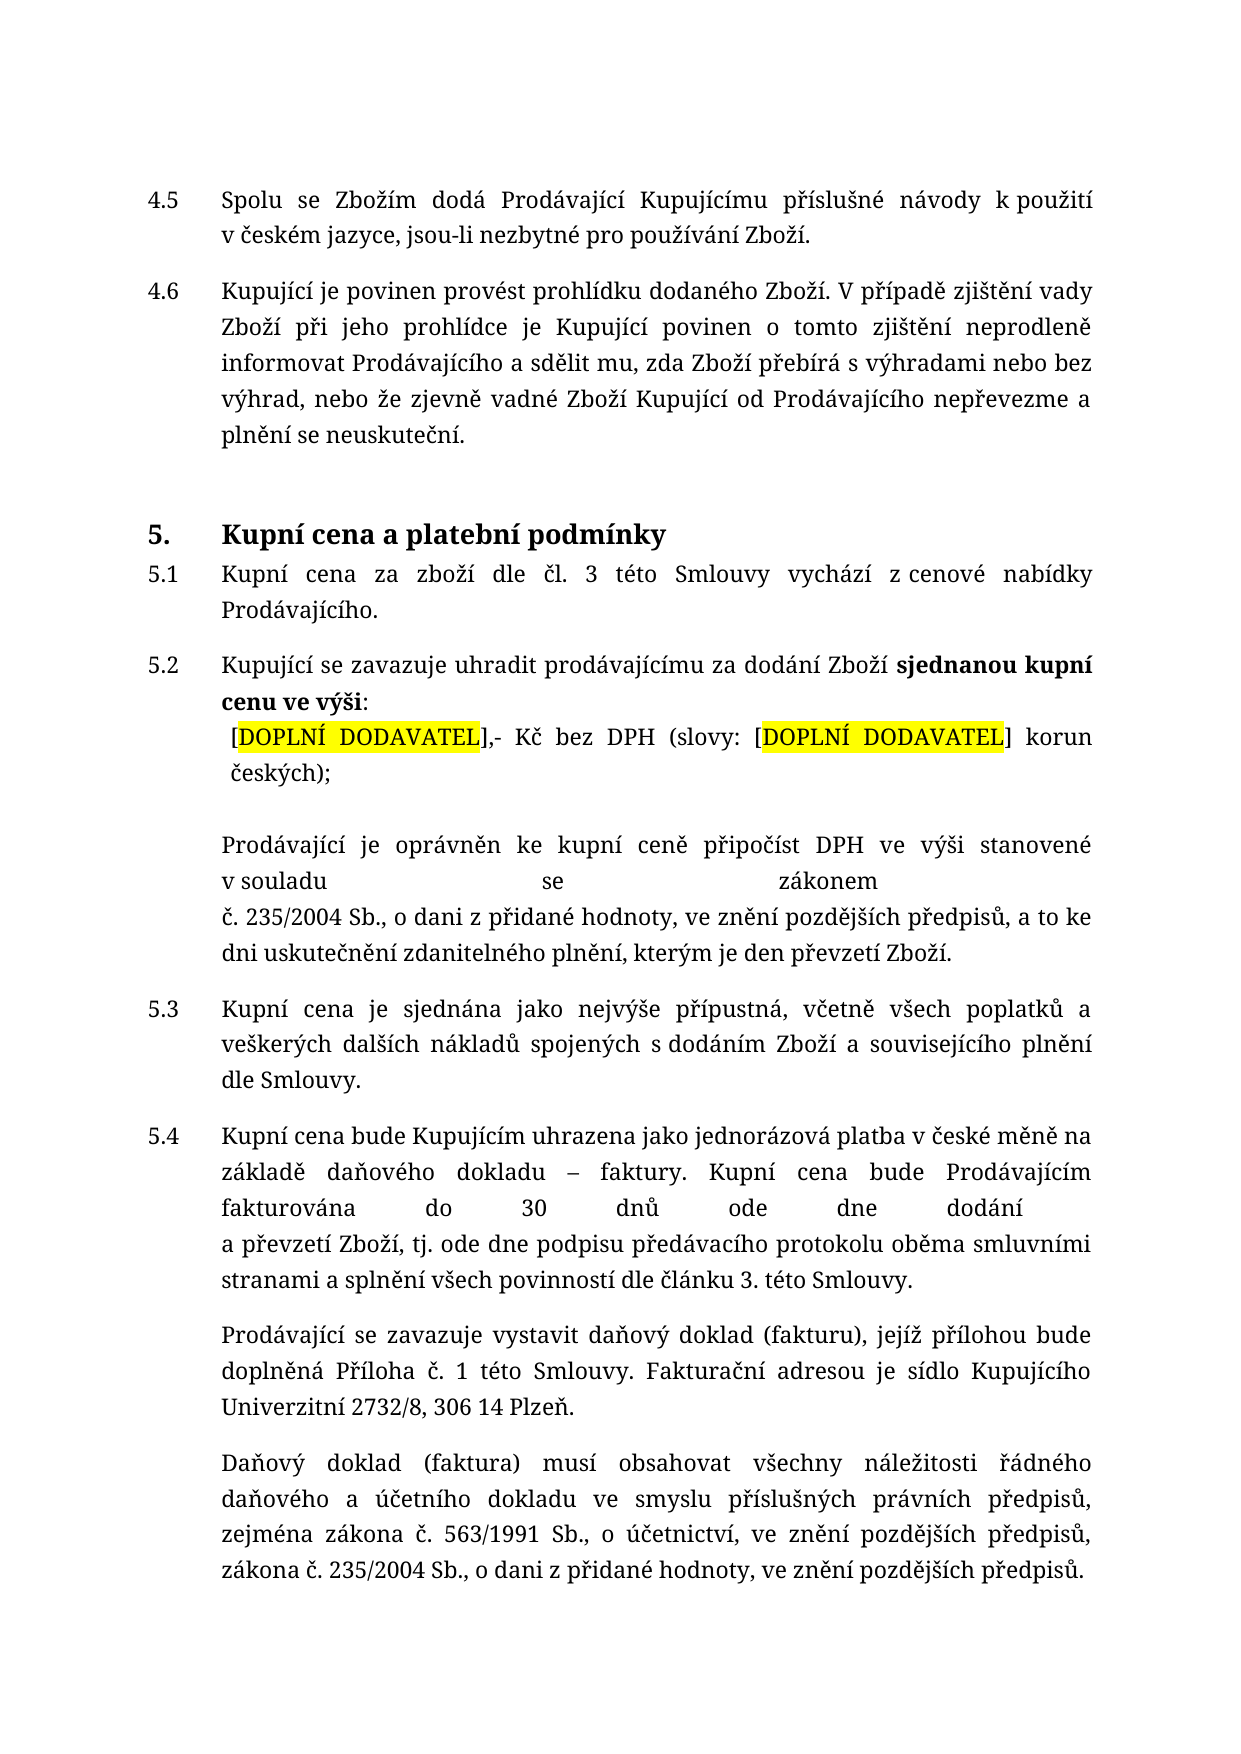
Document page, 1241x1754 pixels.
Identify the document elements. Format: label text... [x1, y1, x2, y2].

text 5.2 Kupující se zavazuje uhradit prodávajícímu za dodání Zboží sjednanou kupní cenu ve výši: [148, 649, 1093, 717]
text 4.5 Spolu se Zbožím dodá Prodávající Kupujícímu příslušné návody k použití v českém jazyce, jsou-li nezbytné pro používání Zboží. [148, 183, 1093, 251]
text 5.4 Kupní cena bude Kupujícím uhrazena jako jednorázová platba v české měně na základě daňového dokladu – faktury. Kupní cena bude Prodávajícím fakturována do 30 dnů ode dne dodání a převzetí Zboží, tj. ode dne podpisu předávacího protokolu oběma smluvními stranami a splnění všech povinností dle článku 3. této Smlouvy. [148, 1120, 1093, 1295]
text 5.3 Kupní cena je sjednána jako nejvýše přípustná, včetně všech poplatků a veškerých dalších nákladů spojených s dodáním Zboží a souvisejícího plnění dle Smlouvy. [148, 992, 1093, 1096]
text Prodávající se zavazuje vystavit daňový doklad (fakturu), jejíž přílohou bude doplněná Příloha č. 1 této Smlouvy. Fakturační adresou je sídlo Kupujícího Univerzitní 2732/8, 306 14 Plzeň. [221, 1319, 1093, 1422]
list [DOPLNÍ DODAVATEL],- Kč bez DPH (slovy: [DOPLNÍ DODAVATEL] korun českých); [230, 721, 1093, 788]
text Daňový doklad (faktura) musí obsahovat všechny náležitosti řádného daňového a účetního dokladu ve smyslu příslušných právních předpisů, zejména zákona č. 563/1991 Sb., o účetnictví, ve znění pozdějších předpisů, zákona č. 235/2004 Sb., o dani z přidané hodnoty, ve znění pozdějších předpisů. [221, 1447, 1093, 1586]
text 5.1 Kupní cena za zboží dle čl. 3 této Smlouvy vychází z cenové nabídky Prodávajícího. [148, 558, 1093, 625]
text Prodávající je oprávněn ke kupní ceně připočíst DPH ve výši stanovené v souladu se zákonem č. 235/2004 Sb., o dani z přidané hodnoty, ve znění pozdějších předpisů, a to ke dni uskutečnění zdanitelného plnění, kterým je den převzetí Zboží. [221, 829, 1093, 968]
text 5. Kupní cena a platební podmínky [148, 516, 1093, 552]
text 4.6 Kupující je povinen provést prohlídku dodaného Zboží. V případě zjištění vady Zboží při jeho prohlídce je Kupující povinen o tomto zjištění neprodleně informovat Prodávajícího a sdělit mu, zda Zboží přebírá s výhradami nebo bez výhrad, nebo že zjevně vadné Zboží Kupující od Prodávajícího nepřevezme a plnění se neuskuteční. [148, 275, 1093, 450]
